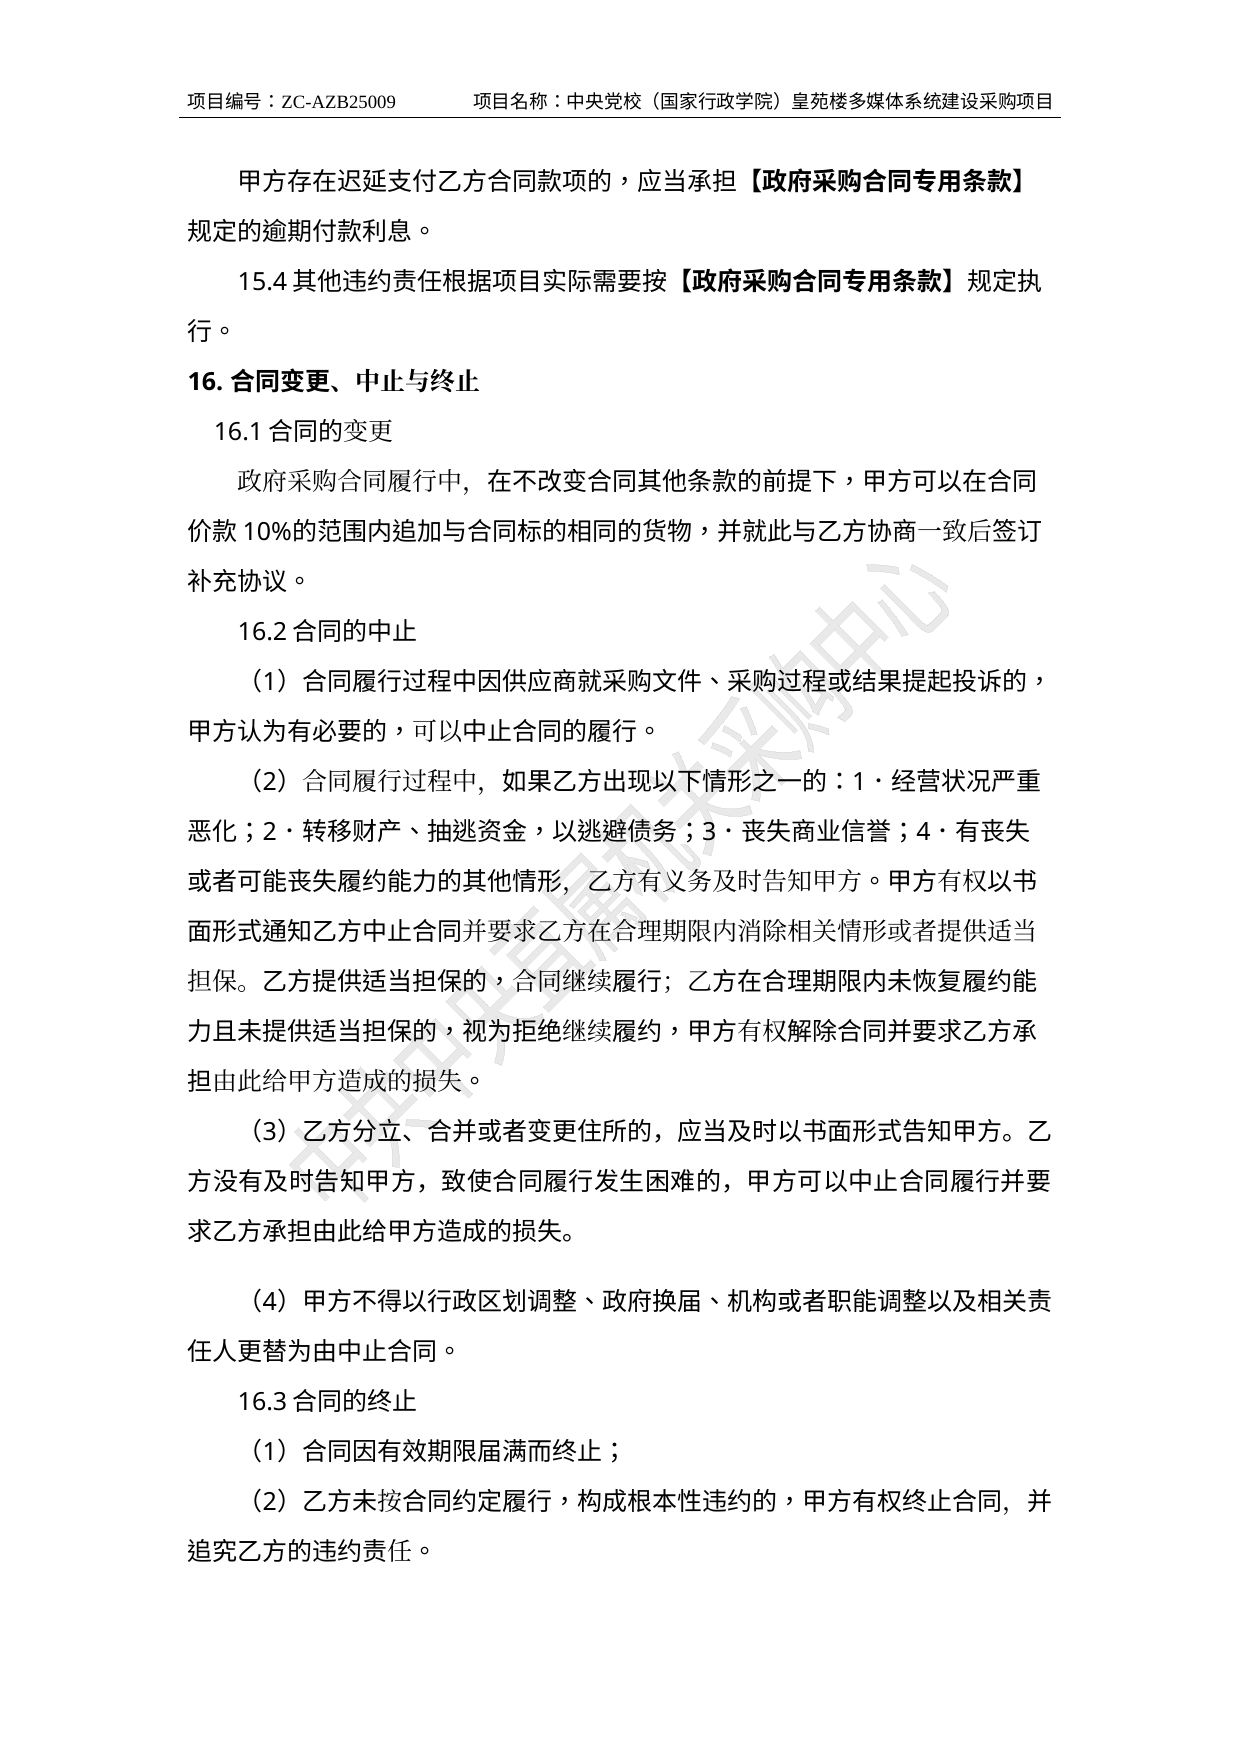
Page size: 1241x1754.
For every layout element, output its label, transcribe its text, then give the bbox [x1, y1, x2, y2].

text 16.1合同的变更 [187, 400, 1053, 450]
text 政府采购合同履行中，在不改变合同其他条款的前提下，甲方可以在合同价款10%的范围内追加与合同标的相同的货物，并就此与乙方协商一致后签订补充协议。 [187, 450, 1053, 600]
text （2）合同履行过程中，如果乙方出现以下情形之一的：1．经营状况严重恶化；2．转移财产、抽逃资金，以逃避债务；3．丧失商业信誉；4．有丧失或者可能丧失履约能力的其他情形，乙方有义务及时告知甲方。甲方有权以书面形式通知乙方中止合同并要求乙方在合理期限内消除相关情形或者提供适当担保。乙方提供适当担保的，合同继续履行；乙方在合理期限内未恢复履约能力且未提供适当担保的，视为拒绝继续履约，甲方有权解除合同并要求乙方承担由此给甲方造成的损失。 [187, 750, 1053, 1100]
text （1）合同履行过程中因供应商就采购文件、采购过程或结果提起投诉的，甲方认为有必要的，可以中止合同的履行。 [187, 650, 1053, 750]
text （1）合同因有效期限届满而终止； [187, 1421, 1053, 1471]
text 16.2合同的中止 [187, 600, 1053, 650]
list 合同变更、中止与终止 [187, 350, 1053, 400]
text （3）乙方分立、合并或者变更住所的，应当及时以书面形式告知甲方。乙方没有及时告知甲方，致使合同履行发生困难的，甲方可以中止合同履行并要求乙方承担由此给甲方造成的损失。 [187, 1100, 1053, 1250]
text （4）甲方不得以行政区划调整、政府换届、机构或者职能调整以及相关责任人更替为由中止合同。 [187, 1271, 1053, 1371]
text （2）乙方未按合同约定履行，构成根本性违约的，甲方有权终止合同，并追究乙方的违约责任。 [187, 1471, 1053, 1571]
text 16.3合同的终止 [187, 1371, 1053, 1421]
text 甲方存在迟延支付乙方合同款项的，应当承担【政府采购合同专用条款】规定的逾期付款利息。 [187, 150, 1053, 250]
text 15.4其他违约责任根据项目实际需要按【政府采购合同专用条款】规定执行。 [187, 250, 1053, 350]
